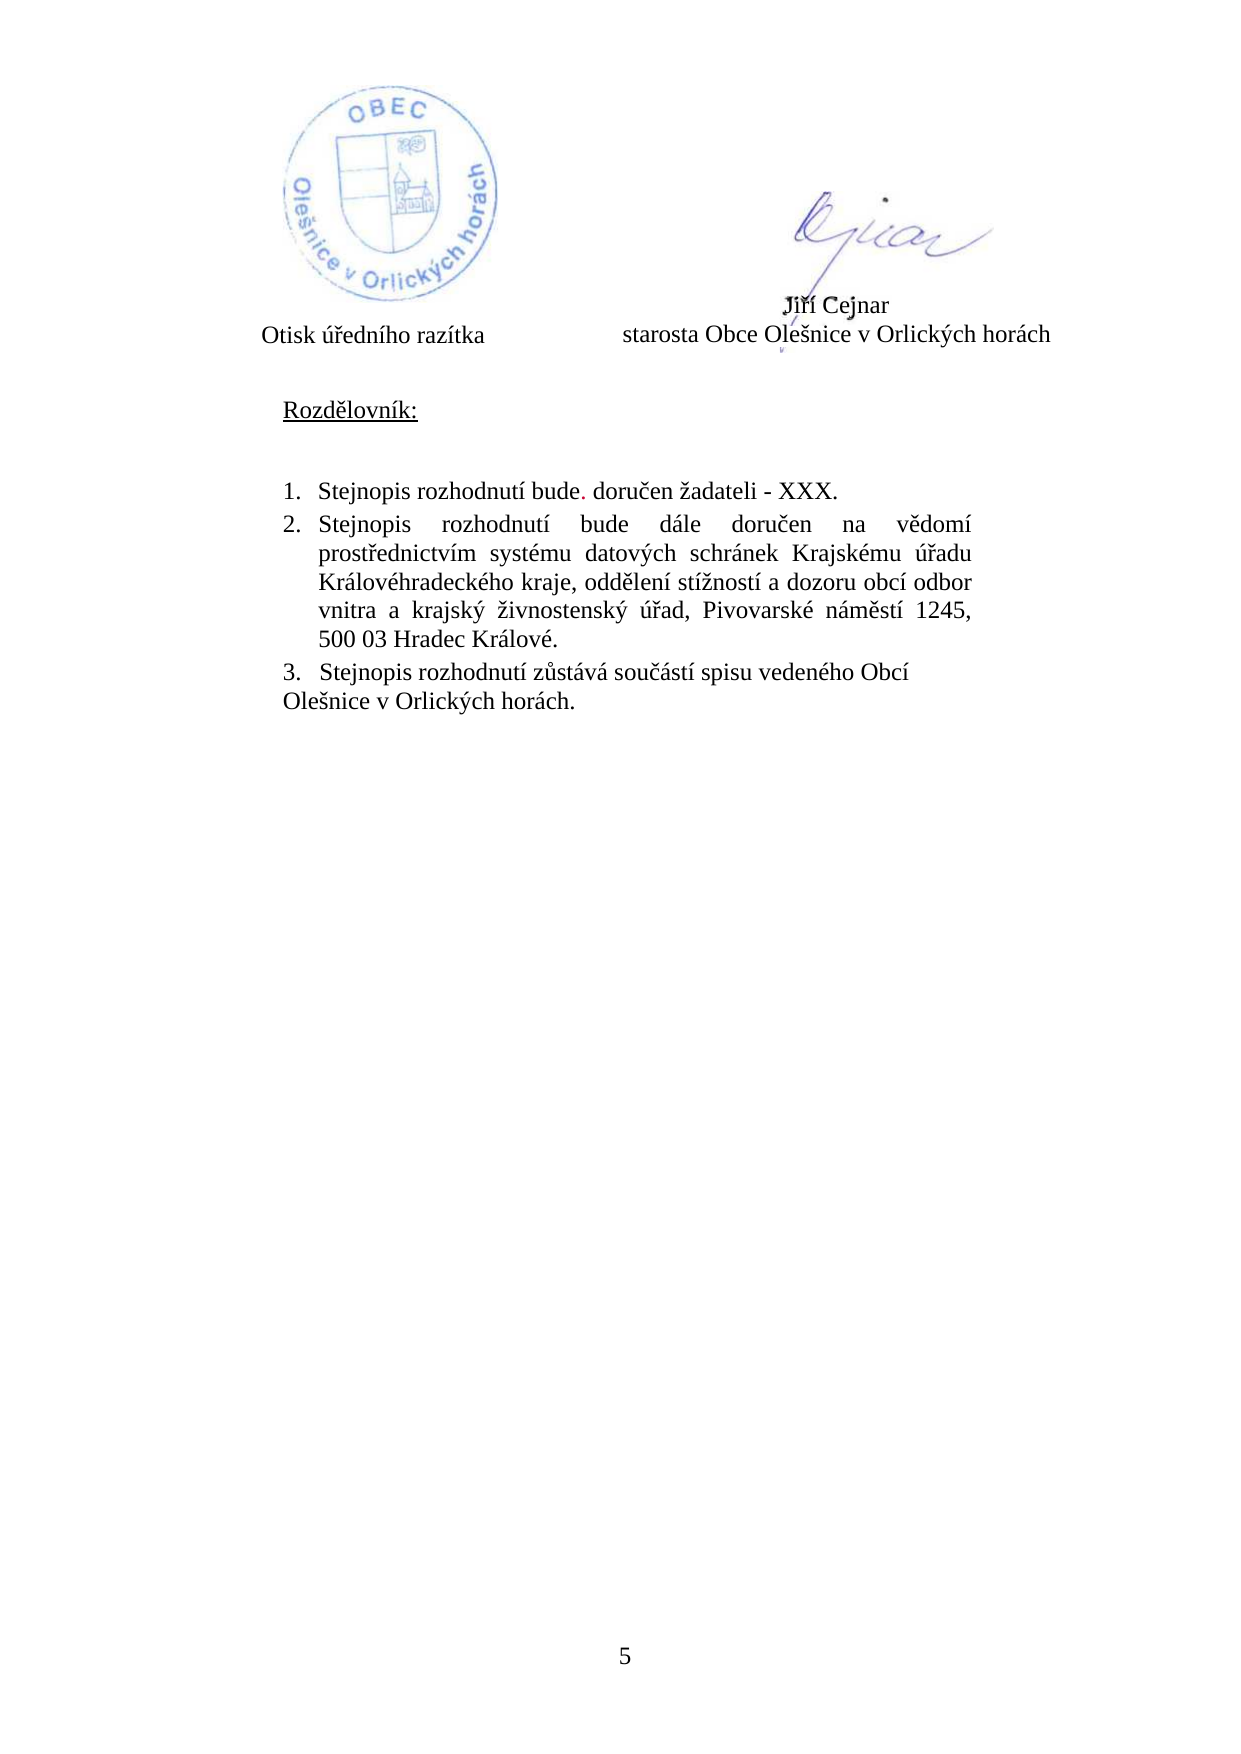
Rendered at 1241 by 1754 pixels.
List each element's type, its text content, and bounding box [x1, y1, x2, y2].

picture [779, 191, 994, 326]
picture [282, 85, 499, 303]
list Stejnopis rozhodnutí zůstává součástí spisu vedeného Obcí Olešnice v Orlických horách. [283, 657, 972, 714]
list Stejnopis rozhodnutí bude dále doručen na vědomí prostřednictvím systému datových schránek Krajskému úřadu Královéhradeckého kraje, oddělení stížností a dozoru obcí odbor vnitra a krajský živnostenský úřad, Pivovarské náměstí 1245, 500 03 Hradec Králové. [283, 509, 972, 653]
text Rozdělovník: [283, 395, 972, 424]
picture [779, 347, 859, 353]
list Stejnopis rozhodnutí bude. doručen žadateli - XXX. [283, 476, 972, 505]
